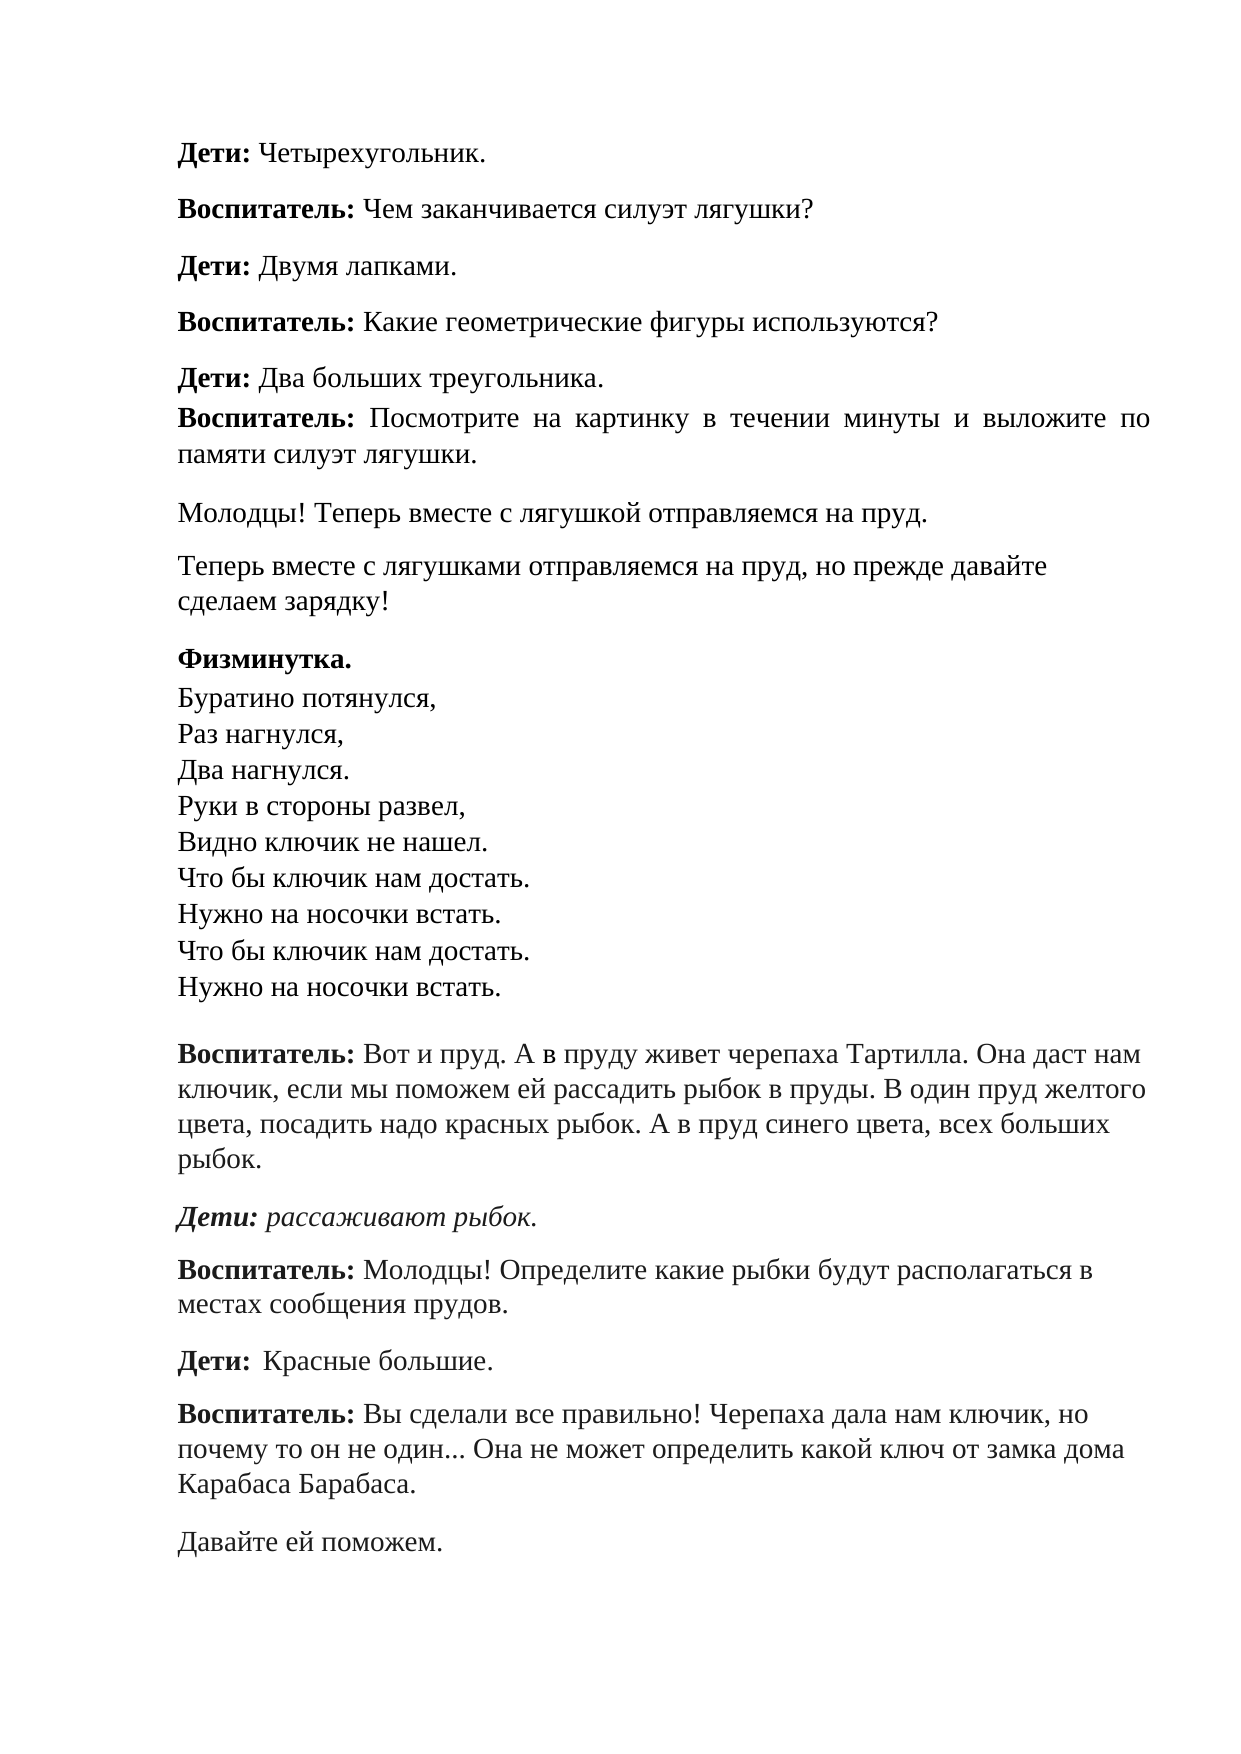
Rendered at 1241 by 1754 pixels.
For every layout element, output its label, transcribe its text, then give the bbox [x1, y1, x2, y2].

text Молодцы! Теперь вместе с лягушкой отправляемся на пруд. [177, 498, 1152, 528]
text Что бы ключик нам достать. [177, 933, 1152, 966]
text Воспитатель: Посмотрите на картинку в течении минуты и выложите по памяти силуэт лягушки. [177, 398, 1152, 470]
text Нужно на носочки встать. [177, 969, 1152, 1002]
text Дети: Четырехугольник. [177, 118, 1152, 174]
text Нужно на носочки встать. [177, 897, 1152, 930]
text Воспитатель: Какие геометрические фигуры используются? [177, 286, 1152, 342]
text Раз нагнулся, [177, 716, 1152, 749]
text Видно ключик не нашел. [177, 824, 1152, 858]
text Физминутка. [177, 623, 1152, 680]
text Два нагнулся. [177, 752, 1152, 786]
text Дети: рассаживают рыбок. [177, 1202, 1152, 1232]
text Руки в стороны развел, [177, 788, 1152, 822]
text Что бы ключик нам достать. [177, 860, 1152, 894]
text Воспитатель: Вот и пруд. А в пруду живет черепаха Тартилла. Она даст нам ключик, если мы поможем ей рассадить рыбок в пруды. В один пруд желтого цвета, посадить надо красных рыбок. А в пруд синего цвета, всех больших рыбок. [177, 1035, 1152, 1175]
text Теперь вместе с лягушками отправляемся на пруд, но прежде давайте сделаем зарядку! [177, 547, 1152, 617]
text Воспитатель: Чем заканчивается силуэт лягушки? [177, 174, 1152, 230]
text Дети: Двумя лапками. [177, 230, 1152, 286]
text Дети: Два больших треугольника. [177, 342, 1152, 398]
text Давайте ей поможем. [177, 1527, 1152, 1558]
text Дети: Красные большие. [177, 1346, 1152, 1377]
text Воспитатель: Молодцы! Определите какие рыбки будут располагаться в местах сообщения прудов. [177, 1252, 1152, 1320]
text Буратино потянулся, [177, 680, 1152, 713]
text Воспитатель: Вы сделали все правильно! Черепаха дала нам ключик, но почему то он не один... Она не может определить какой ключ от замка дома Карабаса Барабаса. [177, 1396, 1152, 1501]
